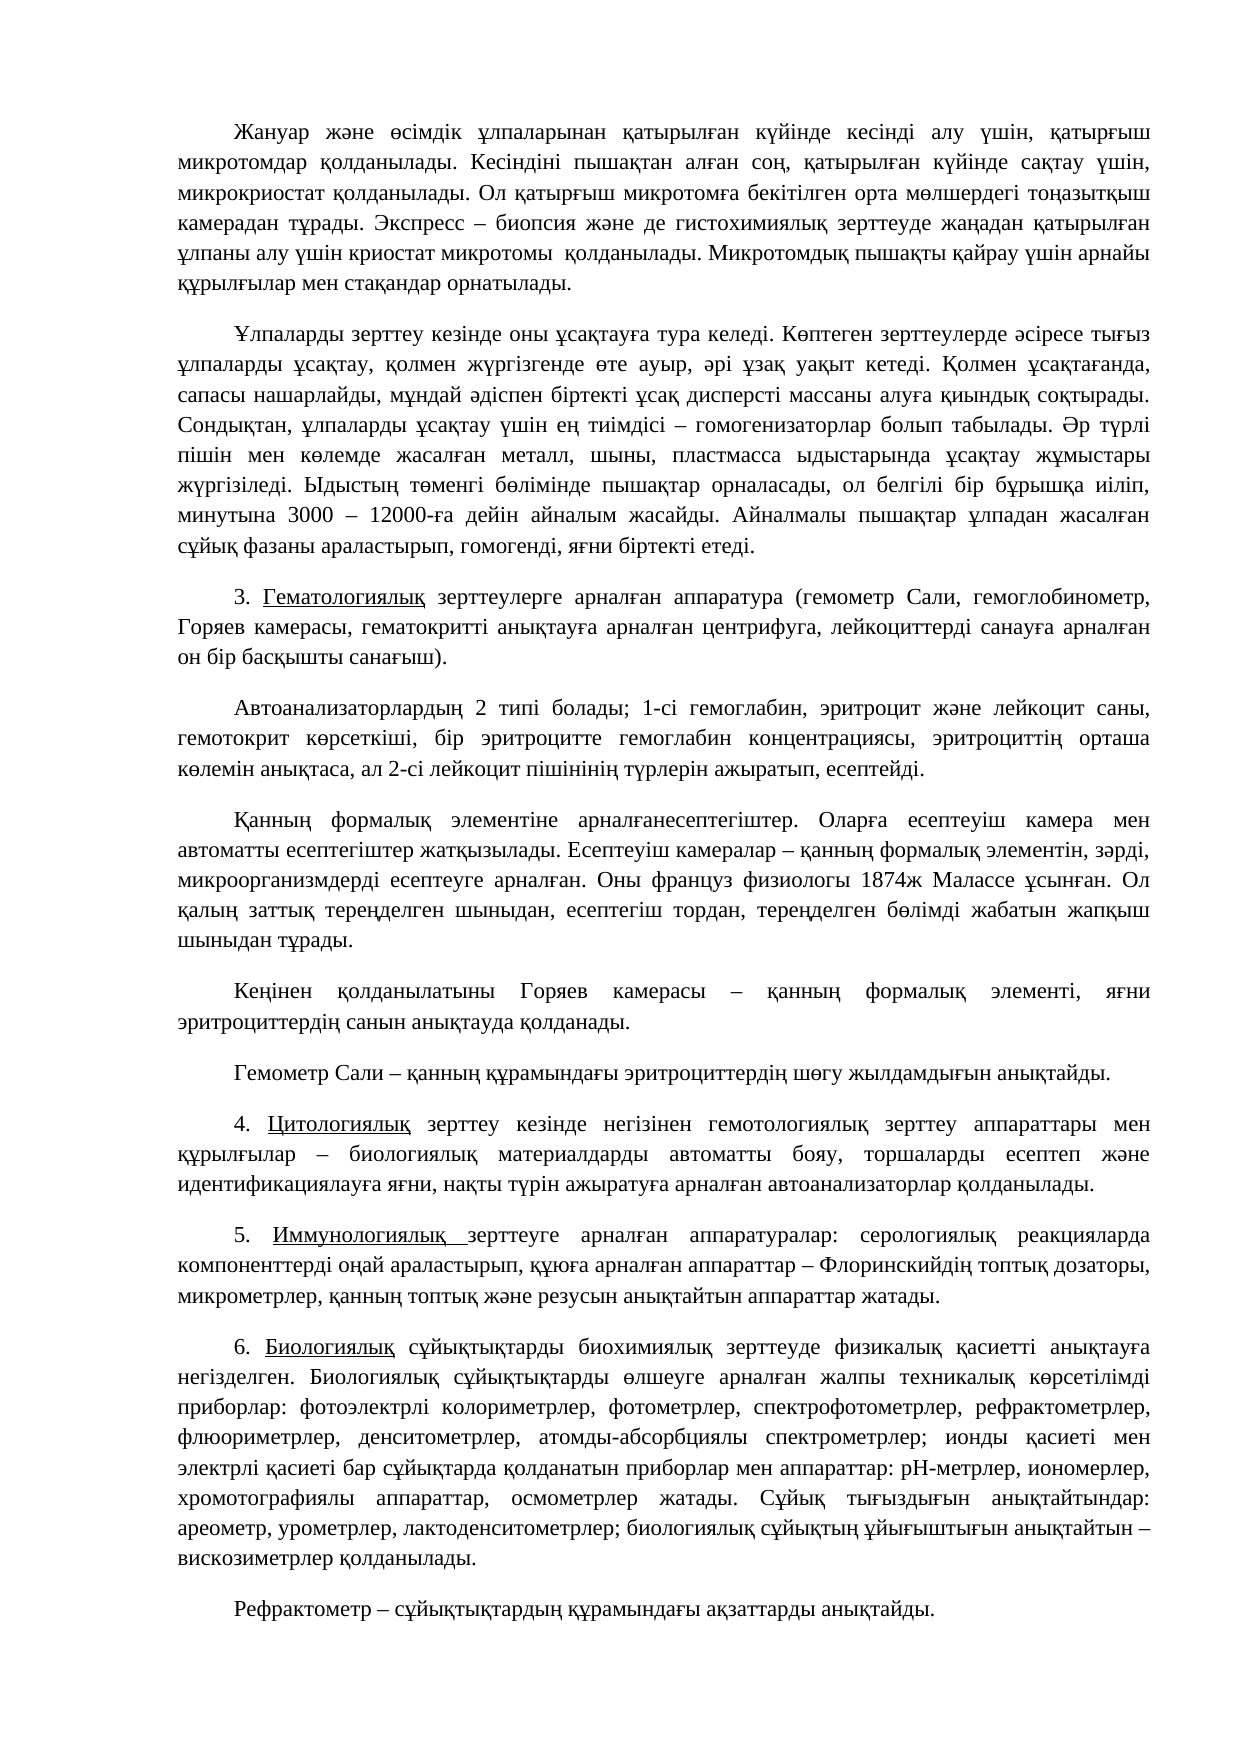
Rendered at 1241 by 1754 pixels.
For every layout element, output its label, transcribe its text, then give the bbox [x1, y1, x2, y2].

text Ұлпаларды зерттеу кезінде оны ұсақтауға тура келеді. Көптеген зерттеулерде әсіресе тығыз ұлпаларды ұсақтау, қолмен жүргізгенде өте ауыр, әрі ұзақ уақыт кетеді. Қолмен ұсақтағанда, сапасы нашарлайды, мұндай әдіспен біртекті ұсақ дисперсті массаны алуға қиындық соқтырады. Сондықтан, ұлпаларды ұсақтау үшін ең тиімдісі – гомогенизаторлар болып табылады. Әр түрлі пішін мен көлемде жасалған металл, шыны, пластмасса ыдыстарында ұсақтау жұмыстары жүргізіледі. Ыдыстың төменгі бөлімінде пышақтар орналасады, ол белгілі бір бұрышқа иіліп, минутына 3000 – 12000-ға дейін айналым жасайды. Айналмалы пышақтар ұлпадан жасалған сұйық фазаны араластырып, гомогенді, яғни біртекті етеді. [177, 320, 1152, 558]
text 6. Биологиялық сұйықтықтарды биохимиялық зерттеуде физикалық қасиетті анықтауға негізделген. Биологиялық сұйықтықтарды өлшеуге арналған жалпы техникалық көрсетілімді приборлар: фотоэлектрлі колориметрлер, фотометрлер, спектрофотометрлер, рефрактометрлер, флюориметрлер, денситометрлер, атомды-абсорбциялы спектрометрлер; ионды қасиеті мен электрлі қасиеті бар сұйықтарда қолданатын приборлар мен аппараттар: рН-метрлер, иономерлер, хромотографиялы аппараттар, осмометрлер жатады. Сұйық тығыздығын анықтайтындар: ареометр, урометрлер, лактоденситометрлер; биологиялық сұйықтың ұйығыштығын анықтайтын – вискозиметрлер қолданылады. [177, 1333, 1152, 1571]
text Автоанализаторлардың 2 типі болады; 1-сі гемоглабин, эритроцит және лейкоцит саны, гемотокрит көрсеткіші, бір эритроцитте гемоглабин концентрациясы, эритроциттің орташа көлемін анықтаса, ал 2-сі лейкоцит пішінінің түрлерін ажыратып, есептейді. [177, 694, 1152, 781]
text Қанның формалық элементіне арналғанесептегіштер. Оларға есептеуіш камера мен автоматты есептегіштер жатқызылады. Есептеуіш камералар – қанның формалық элементін, зәрді, микроорганизмдерді есептеуге арналған. Оны француз физиологы 1874ж Малассе ұсынған. Ол қалың заттық тереңделген шыныдан, есептегіш тордан, тереңделген бөлімді жабатын жапқыш шыныдан тұрады. [177, 806, 1152, 953]
text 5. Иммунологиялық зерттеуге арналған аппаратуралар: серологиялық реакцияларда компоненттерді оңай араластырып, құюға арналған аппараттар – Флоринскийдің топтық дозаторы, микрометрлер, қанның топтық және резусын анықтайтын аппараттар жатады. [177, 1221, 1152, 1308]
text 4. Цитологиялық зерттеу кезінде негізінен гемотологиялық зерттеу аппараттары мен құрылғылар – биологиялық материалдарды автоматты бояу, торшаларды есептеп және идентификациялауға яғни, нақты түрін ажыратуға арналған автоанализаторлар қолданылады. [177, 1110, 1152, 1197]
text Кеңінен қолданылатыны Горяев камерасы – қанның формалық элементі, яғни эритроциттердің санын анықтауда қолданады. [177, 977, 1152, 1034]
text 3. Гематологиялық зерттеулерге арналған аппаратура (гемометр Сали, гемоглобинометр, Горяев камерасы, гематокритті анықтауға арналған центрифуга, лейкоциттерді санауға арналған он бір басқышты санағыш). [177, 583, 1152, 669]
text Жануар және өсімдік ұлпаларынан қатырылған күйінде кесінді алу үшін, қатырғыш микротомдар қолданылады. Кесіндіні пышақтан алған соң, қатырылған күйінде сақтау үшін, микрокриостат қолданылады. Ол қатырғыш микротомға бекітілген орта мөлшердегі тоңазытқыш камерадан тұрады. Экспресс – биопсия және де гистохимиялық зерттеуде жаңадан қатырылған ұлпаны алу үшін криостат микротомы қолданылады. Микротомдық пышақты қайрау үшін арнайы құрылғылар мен стақандар орнатылады. [177, 118, 1152, 296]
text Рефрактометр – сұйықтықтардың құрамындағы ақзаттарды анықтайды. [177, 1595, 1152, 1622]
text Гемометр Сали – қанның құрамындағы эритроциттердің шөгу жылдамдығын анықтайды. [177, 1059, 1152, 1085]
